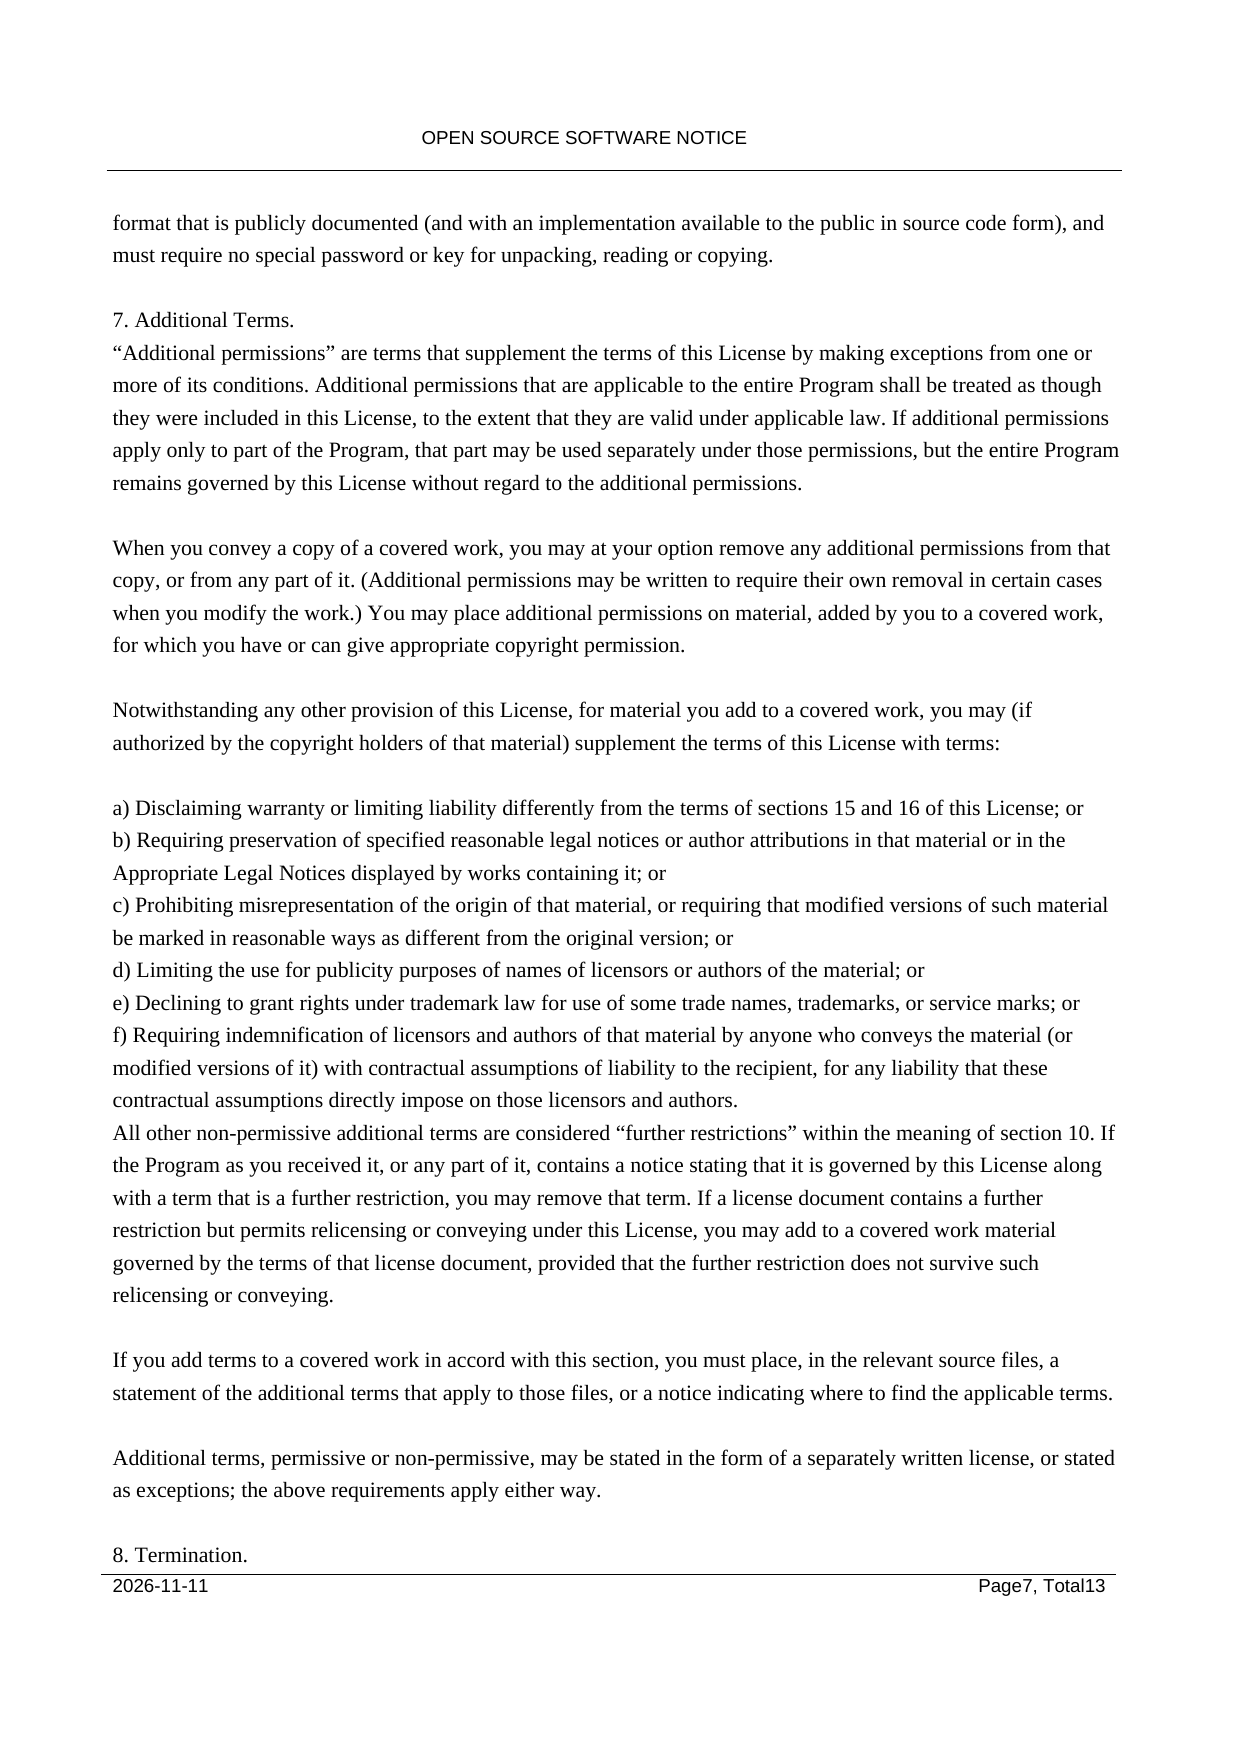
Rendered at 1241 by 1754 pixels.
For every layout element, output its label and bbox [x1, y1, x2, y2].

text [112, 206, 1128, 1571]
